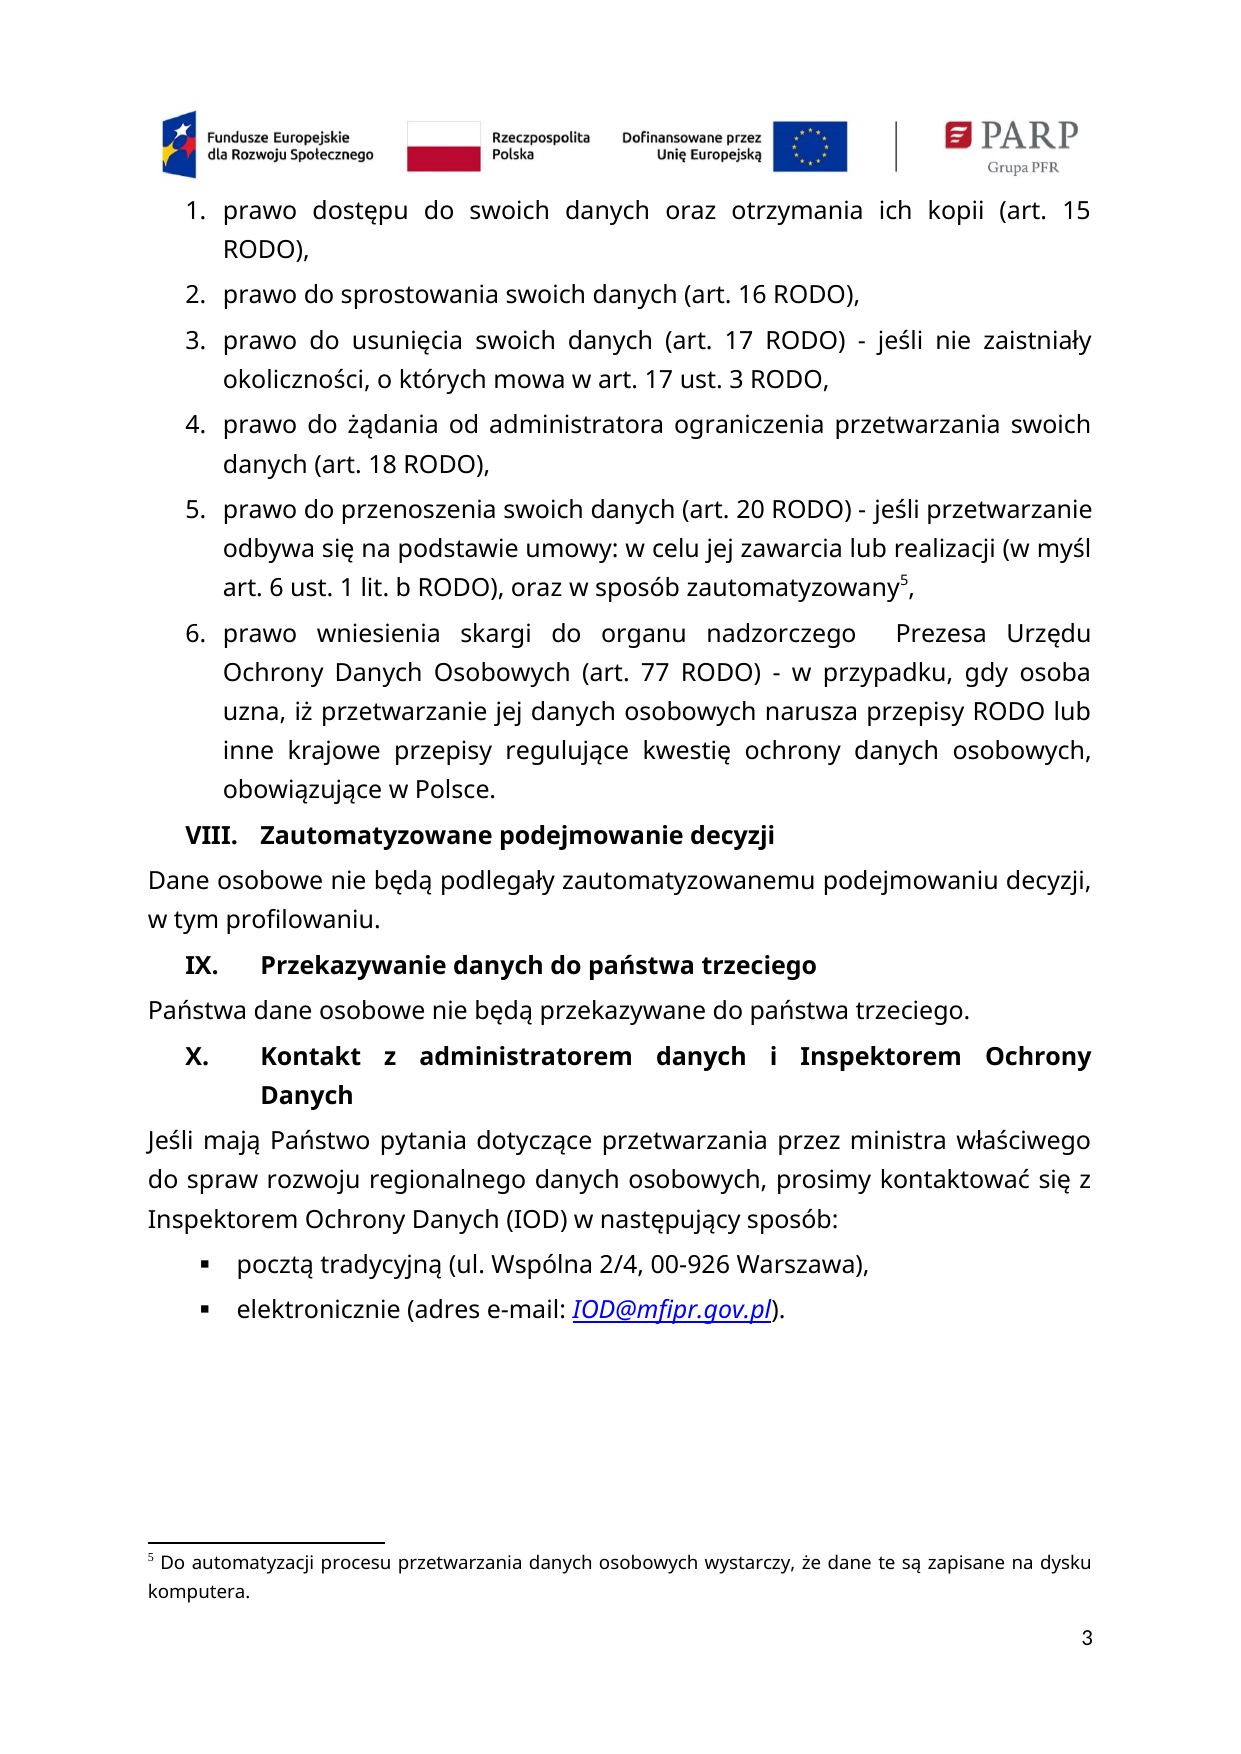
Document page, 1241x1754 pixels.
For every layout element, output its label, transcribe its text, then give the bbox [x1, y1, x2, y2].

list elektronicznie (adres e-mail: IOD@mfipr.gov.pl). [199, 1292, 1092, 1326]
list prawo do sprostowania swoich danych (art. 16 RODO), [185, 277, 1092, 311]
text Państwa dane osobowe nie będą przekazywane do państwa trzeciego. [148, 993, 1092, 1027]
picture [147, 101, 1093, 188]
text Jeśli mają Państwo pytania dotyczące przetwarzania przez ministra właściwego do spraw rozwoju regionalnego danych osobowych, prosimy kontaktować się z Inspektorem Ochrony Danych (IOD) w następujący sposób: [148, 1123, 1092, 1235]
list prawo dostępu do swoich danych oraz otrzymania ich kopii (art. 15 RODO), [185, 141, 1092, 266]
text Dane osobowe nie będą podlegały zautomatyzowanemu podejmowaniu decyzji, w tym profilowaniu. [148, 863, 1092, 936]
list pocztą tradycyjną (ul. Wspólna 2/4, 00-926 Warszawa), [199, 1247, 1092, 1281]
list prawo do usunięcia swoich danych (art. 17 RODO) - jeśli nie zaistniały okoliczności, o których mowa w art. 17 ust. 3 RODO, [185, 323, 1092, 396]
list prawo wniesienia skargi do organu nadzorczego Prezesa Urzędu Ochrony Danych Osobowych (art. 77 RODO) - w przypadku, gdy osoba uzna, iż przetwarzanie jej danych osobowych narusza przepisy RODO lub inne krajowe przepisy regulujące kwestię ochrony danych osobowych, obowiązujące w Polsce. [185, 616, 1092, 806]
list prawo do przenoszenia swoich danych (art. 20 RODO) - jeśli przetwarzanie odbywa się na podstawie umowy: w celu jej zawarcia lub realizacji (w myśl art. 6 ust. 1 lit. b RODO), oraz w sposób zautomatyzowany, [185, 492, 1092, 604]
list prawo do żądania od administratora ograniczenia przetwarzania swoich danych (art. 18 RODO), [185, 407, 1092, 480]
list Przekazywanie danych do państwa trzeciego [185, 948, 1092, 982]
list Zautomatyzowane podejmowanie decyzji [185, 818, 1092, 852]
list Kontakt z administratorem danych i Inspektorem Ochrony Danych [185, 1038, 1092, 1112]
